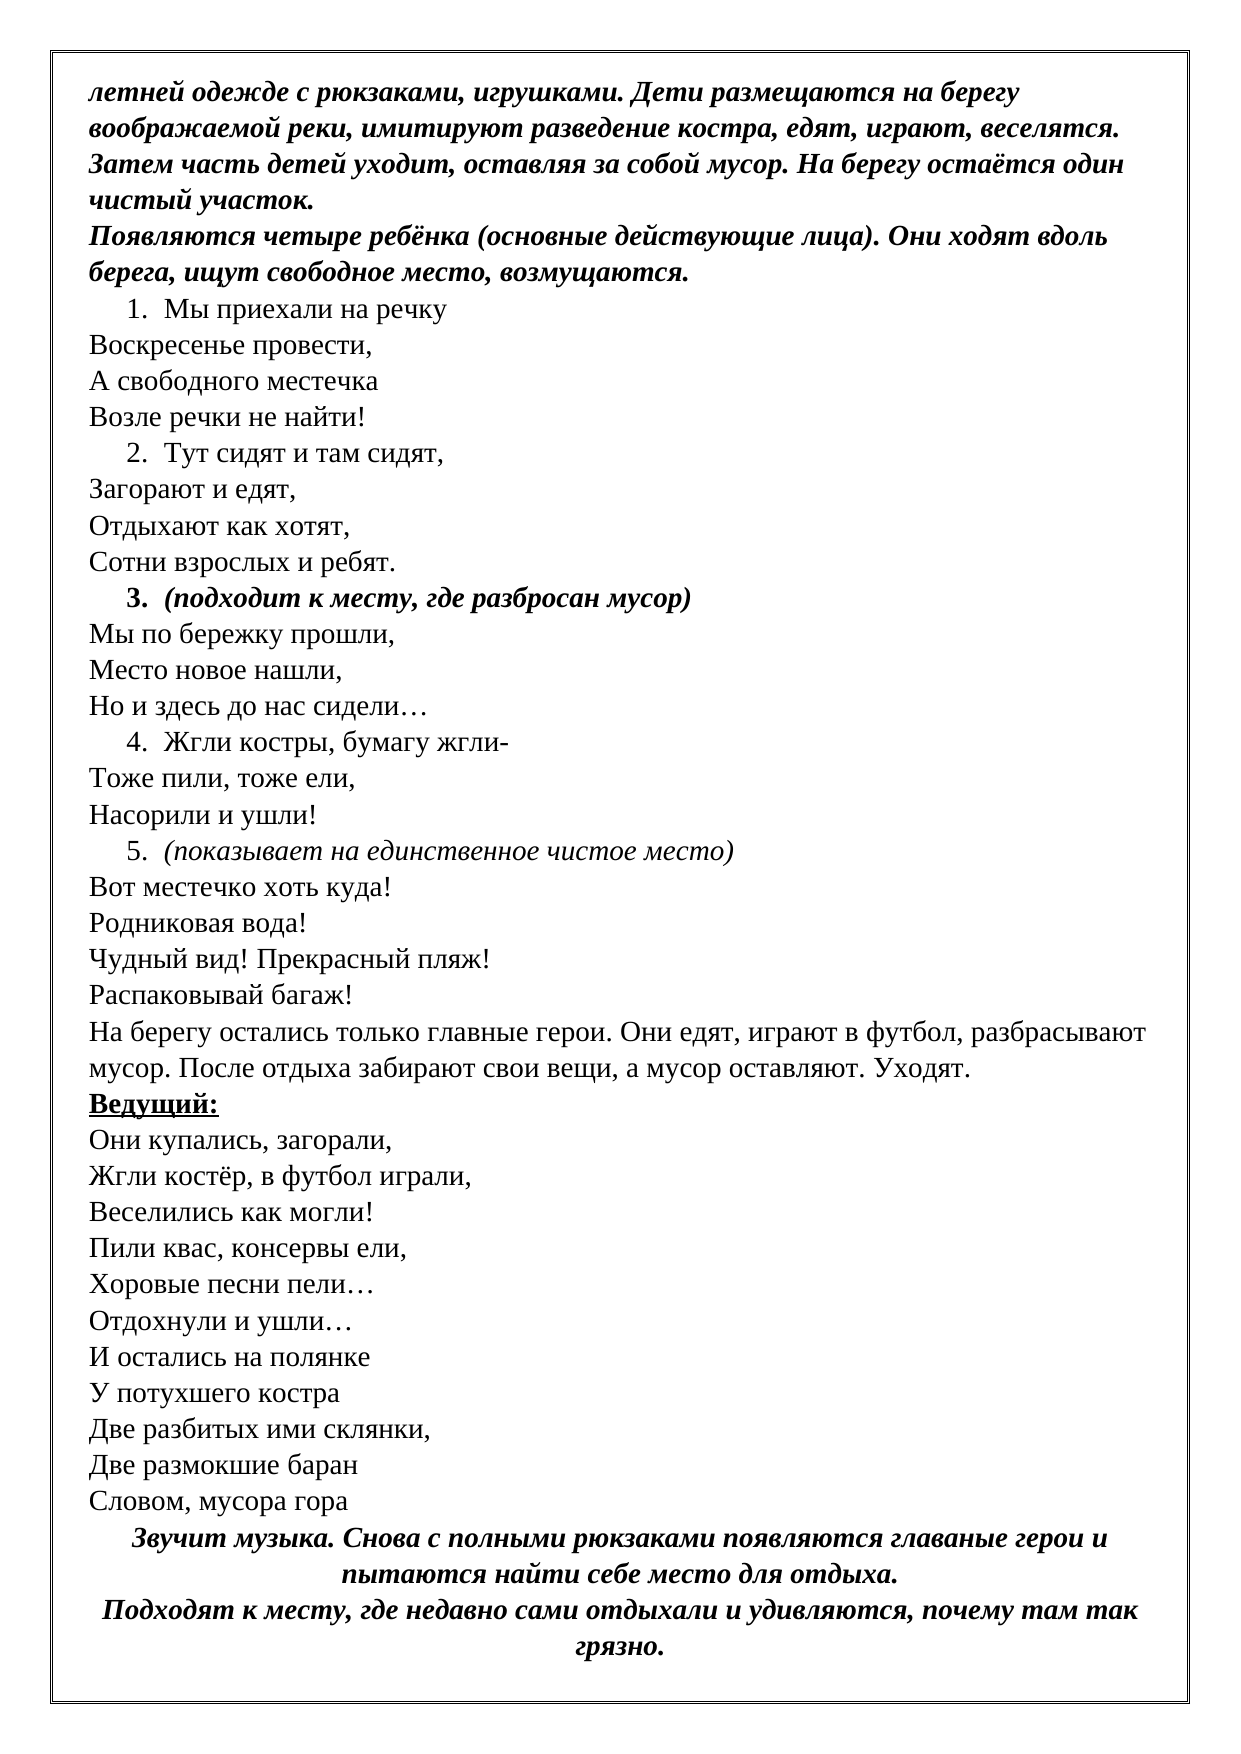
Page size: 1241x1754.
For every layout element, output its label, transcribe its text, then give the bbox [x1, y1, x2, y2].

text Тоже пили, тоже ели, [89, 761, 1152, 794]
text Насорили и ушли! [89, 797, 1152, 830]
text Веселились как могли! [89, 1194, 1152, 1228]
text Звучит музыка. Снова с полными рюкзаками появляются главаные герои и пытаются найти себе место для отдыха. [89, 1520, 1152, 1589]
text Место новое нашли, [89, 652, 1152, 686]
text Чудный вид! Прекрасный пляж! [89, 941, 1152, 975]
text Мы по бережку прошли, [89, 616, 1152, 649]
text А свободного местечка [89, 363, 1152, 397]
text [89, 74, 1152, 216]
text Воскресенье провести, [89, 327, 1152, 360]
text Распаковывай багаж! [89, 977, 1152, 1011]
text Две разбитых ими склянки, [89, 1411, 1152, 1445]
text Они купались, загорали, [89, 1122, 1152, 1156]
text Появляются четыре ребёнка (основные действующие лица). Они ходят вдоль берега, ищут свободное место, возмущаются. [89, 218, 1152, 288]
text Словом, мусора гора [89, 1483, 1152, 1517]
list Мы приехали на речку [126, 291, 1152, 324]
text Пили квас, консервы ели, [89, 1231, 1152, 1264]
text Ведущий: [89, 1086, 1152, 1119]
list Тут сидят и там сидят, [126, 435, 1152, 469]
text И остались на полянке [89, 1339, 1152, 1372]
text Родниковая вода! [89, 905, 1152, 939]
text Две размокшие баран [89, 1447, 1152, 1481]
list (показывает на единственное чистое место) [126, 833, 1152, 866]
text Хоровые песни пели… [89, 1267, 1152, 1300]
text Но и здесь до нас сидели… [89, 688, 1152, 722]
text На берегу остались только главные герои. Они едят, играют в футбол, разбрасывают мусор. После отдыха забирают свои вещи, а мусор оставляют. Уходят. [89, 1014, 1152, 1083]
text Подходят к месту, где недавно сами отдыхали и удивляются, почему там так грязно. [89, 1592, 1152, 1662]
text Загорают и едят, [89, 471, 1152, 505]
list (подходит к месту, где разбросан мусор) [126, 580, 1152, 613]
text Возле речки не найти! [89, 399, 1152, 433]
text Сотни взрослых и ребят. [89, 544, 1152, 577]
text Вот местечко хоть куда! [89, 869, 1152, 903]
text Жгли костёр, в футбол играли, [89, 1158, 1152, 1192]
list Жгли костры, бумагу жгли- [126, 724, 1152, 758]
text Отдыхают как хотят, [89, 508, 1152, 541]
text Отдохнули и ушли… [89, 1303, 1152, 1336]
text У потухшего костра [89, 1375, 1152, 1409]
